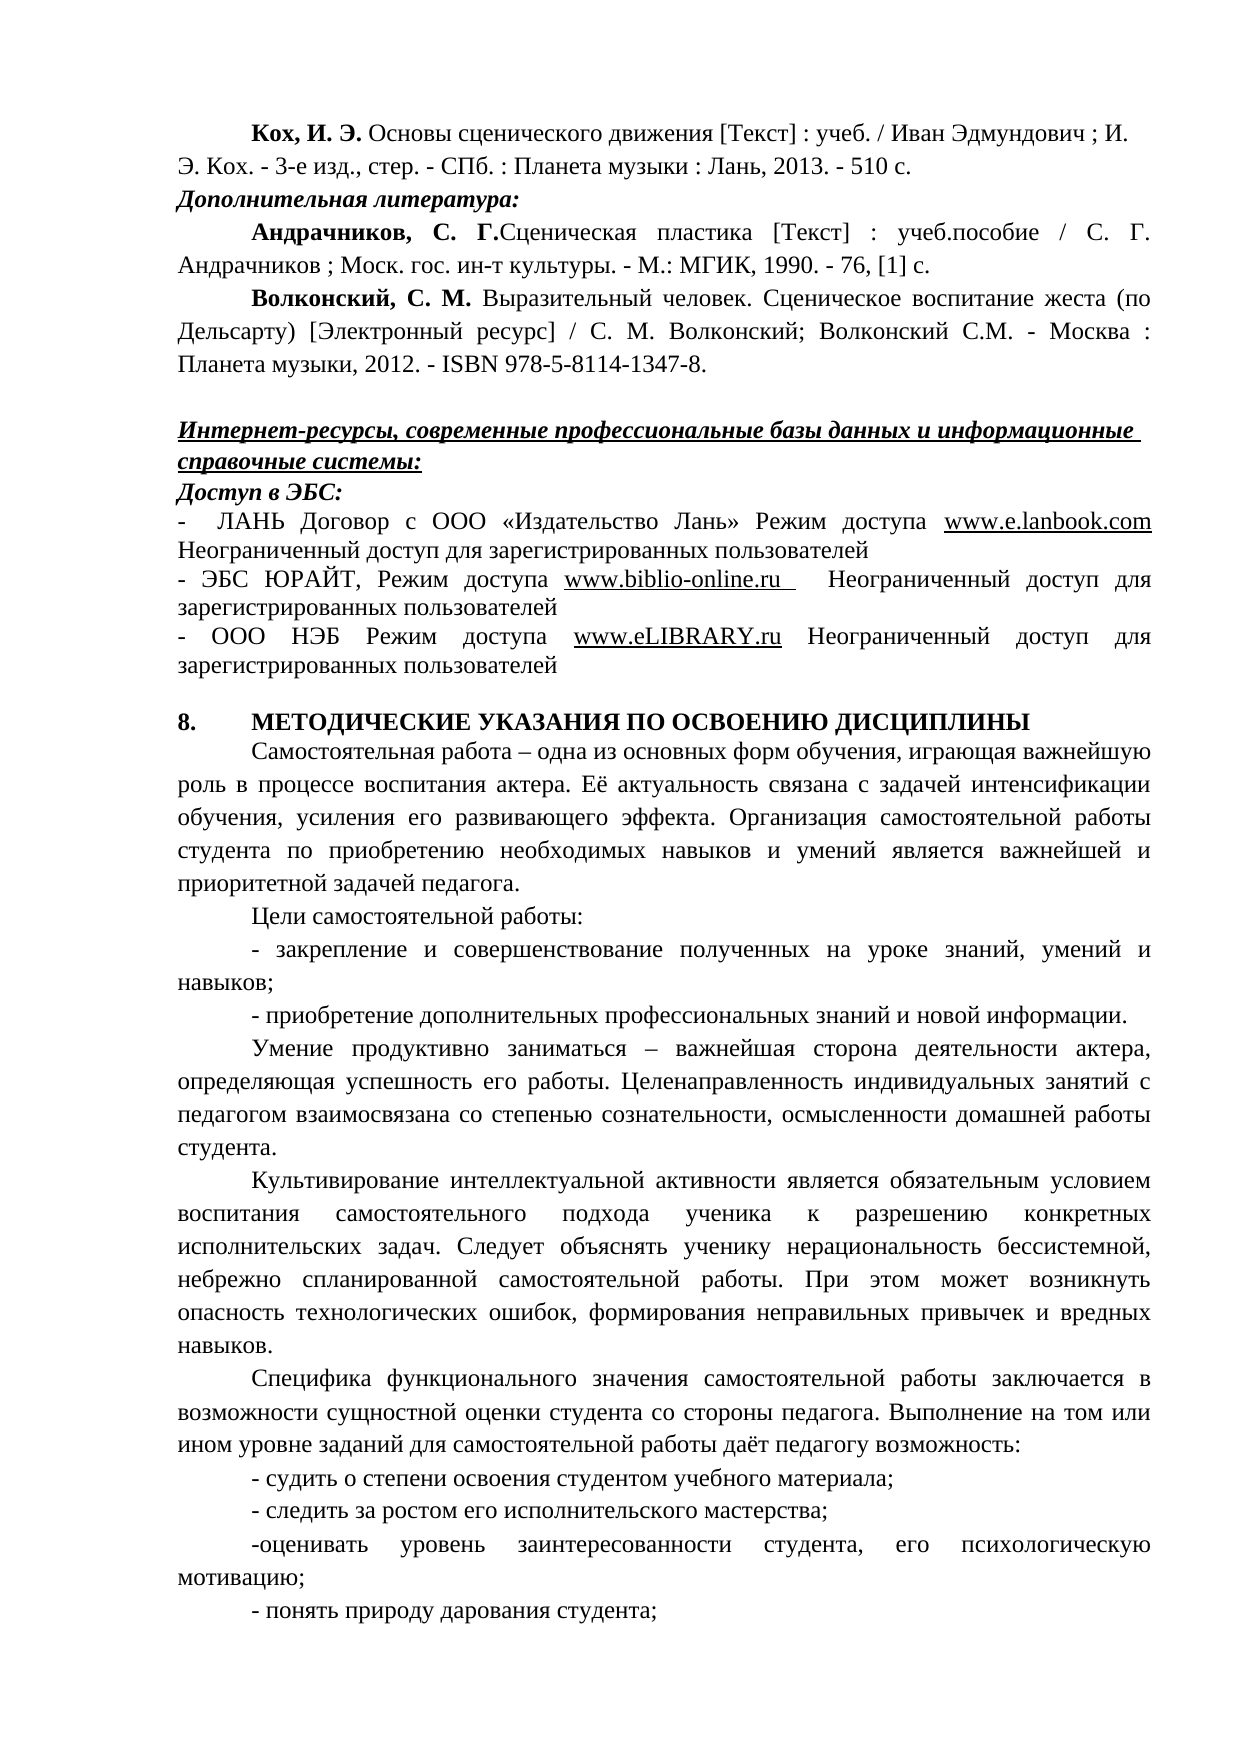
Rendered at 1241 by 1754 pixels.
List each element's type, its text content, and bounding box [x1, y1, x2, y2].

text - ЛАНЬ Договор с ООО «Издательство Лань» Режим доступа www.e.lanbook.com Неограниченный доступ для зарегистрированных пользователей [177, 506, 1152, 564]
text Волконский, С. М. Выразительный человек. Сценическое воспитание жеста (по Дельсарту) [Электронный ресурс] / С. М. Волконский; Волконский С.М. - Москва : Планета музыки, 2012. - ISBN 978-5-8114-1347-8. [177, 283, 1152, 378]
text - понять природу дарования студента; [177, 1595, 1152, 1623]
text Доступ в ЭБС: [177, 477, 1152, 506]
text - ЭБС ЮРАЙТ, Режим доступа www.biblio-online.ru Неограниченный доступ для зарегистрированных пользователей [177, 564, 1152, 621]
text - ООО НЭБ Режим доступа www.eLIBRARY.ru Неограниченный доступ для зарегистрированных пользователей [177, 621, 1152, 679]
text Андрачников, С. Г.Сценическая пластика [Текст] : учеб.пособие / С. Г. Андрачников ; Моск. гос. ин-т культуры. - М.: МГИК, 1990. - 76, [1] c. [177, 217, 1152, 279]
text 8. МЕТОДИЧЕСКИЕ УКАЗАНИЯ ПО ОСВОЕНИЮ ДИСЦИПЛИНЫ [177, 707, 1152, 736]
text Дополнительная литература: [177, 184, 1152, 213]
text - судить о степени освоения студентом учебного материала; [177, 1463, 1152, 1491]
text Цели самостоятельной работы: [177, 901, 1152, 930]
text - приобретение дополнительных профессиональных знаний и новой информации. [177, 1000, 1152, 1029]
text - закрепление и совершенствование полученных на уроке знаний, умений и навыков; [177, 934, 1152, 996]
text Кох, И. Э. Основы сценического движения [Текст] : учеб. / Иван Эдмундович ; И. Э. Кох. - 3-е изд., стер. - СПб. : Планета музыки : Лань, 2013. - 510 с. [177, 118, 1152, 180]
text Интернет-ресурсы, современные профессиональные базы данных и информационные справочные системы: [177, 415, 1152, 475]
text Умение продуктивно заниматься – важнейшая сторона деятельности актера, определяющая успешность его работы. Целенаправленность индивидуальных занятий с педагогом взаимосвязана со степенью сознательности, осмысленности домашней работы студента. [177, 1033, 1152, 1161]
text -оценивать уровень заинтересованности студента, его психологическую мотивацию; [177, 1529, 1152, 1590]
text Самостоятельная работа – одна из основных форм обучения, играющая важнейшую роль в процессе воспитания актера. Её актуальность связана с задачей интенсификации обучения, усиления его развивающего эффекта. Организация самостоятельной работы студента по приобретению необходимых навыков и умений является важнейшей и приоритетной задачей педагога. [177, 736, 1152, 897]
text Культивирование интеллектуальной активности является обязательным условием воспитания самостоятельного подхода ученика к разрешению конкретных исполнительских задач. Следует объяснять ученику нерациональность бессистемной, небрежно спланированной самостоятельной работы. При этом может возникнуть опасность технологических ошибок, формирования неправильных привычек и вредных навыков. [177, 1165, 1152, 1359]
text Специфика функционального значения самостоятельной работы заключается в возможности сущностной оценки студента со стороны педагога. Выполнение на том или ином уровне заданий для самостоятельной работы даёт педагогу возможность: [177, 1363, 1152, 1458]
text - следить за ростом его исполнительского мастерства; [177, 1496, 1152, 1524]
